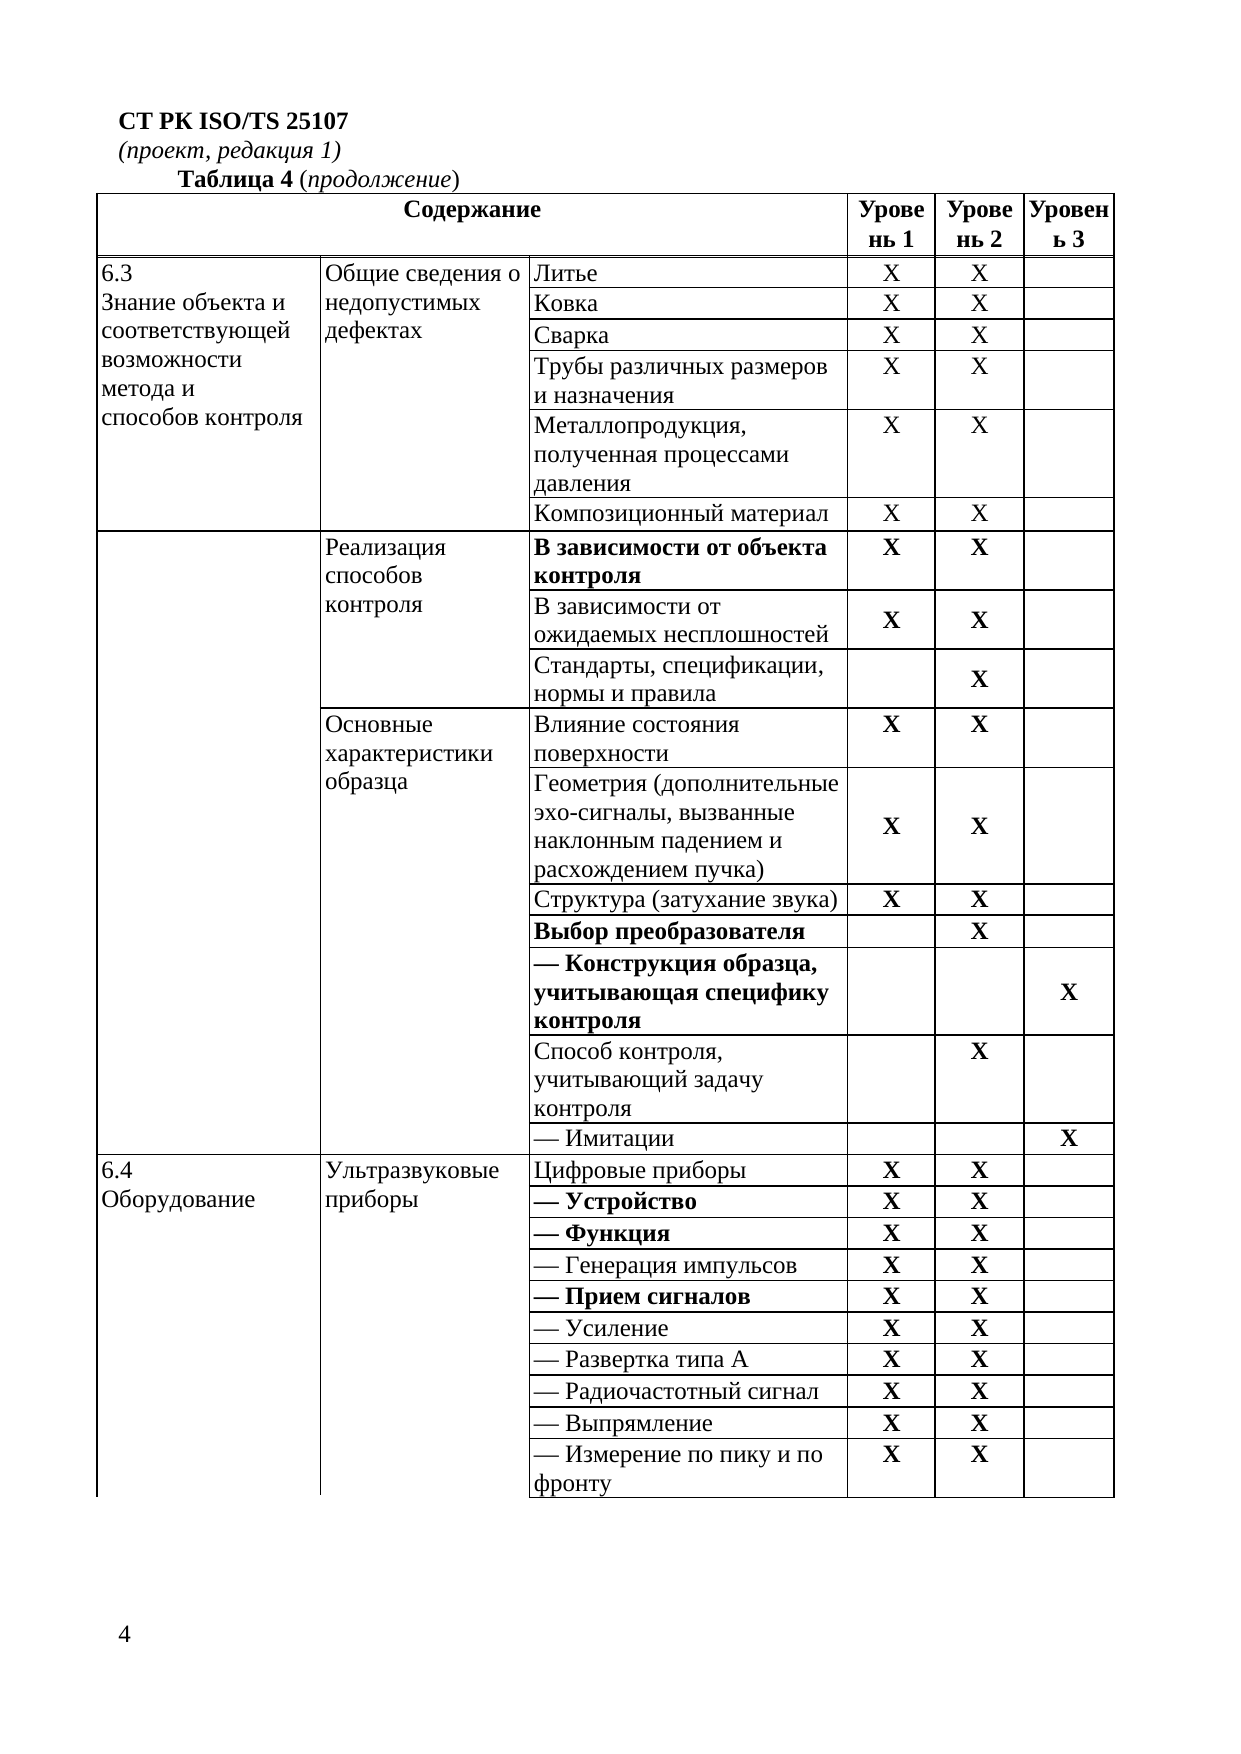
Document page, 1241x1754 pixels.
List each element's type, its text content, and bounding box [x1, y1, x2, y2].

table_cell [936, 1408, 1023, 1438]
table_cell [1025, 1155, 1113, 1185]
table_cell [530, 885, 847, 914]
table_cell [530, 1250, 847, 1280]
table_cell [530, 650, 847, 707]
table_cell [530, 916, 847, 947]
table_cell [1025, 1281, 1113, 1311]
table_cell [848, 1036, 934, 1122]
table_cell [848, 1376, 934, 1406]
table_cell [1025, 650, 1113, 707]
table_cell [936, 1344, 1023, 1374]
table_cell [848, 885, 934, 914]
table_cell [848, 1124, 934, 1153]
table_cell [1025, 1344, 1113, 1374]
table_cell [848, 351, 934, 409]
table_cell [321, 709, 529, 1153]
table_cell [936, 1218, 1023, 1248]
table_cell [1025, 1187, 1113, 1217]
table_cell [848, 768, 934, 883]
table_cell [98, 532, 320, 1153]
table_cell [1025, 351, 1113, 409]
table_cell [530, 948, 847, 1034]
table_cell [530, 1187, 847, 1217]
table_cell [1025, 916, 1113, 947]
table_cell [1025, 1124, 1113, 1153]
text Таблица 4 (продолжение) [118, 164, 1092, 192]
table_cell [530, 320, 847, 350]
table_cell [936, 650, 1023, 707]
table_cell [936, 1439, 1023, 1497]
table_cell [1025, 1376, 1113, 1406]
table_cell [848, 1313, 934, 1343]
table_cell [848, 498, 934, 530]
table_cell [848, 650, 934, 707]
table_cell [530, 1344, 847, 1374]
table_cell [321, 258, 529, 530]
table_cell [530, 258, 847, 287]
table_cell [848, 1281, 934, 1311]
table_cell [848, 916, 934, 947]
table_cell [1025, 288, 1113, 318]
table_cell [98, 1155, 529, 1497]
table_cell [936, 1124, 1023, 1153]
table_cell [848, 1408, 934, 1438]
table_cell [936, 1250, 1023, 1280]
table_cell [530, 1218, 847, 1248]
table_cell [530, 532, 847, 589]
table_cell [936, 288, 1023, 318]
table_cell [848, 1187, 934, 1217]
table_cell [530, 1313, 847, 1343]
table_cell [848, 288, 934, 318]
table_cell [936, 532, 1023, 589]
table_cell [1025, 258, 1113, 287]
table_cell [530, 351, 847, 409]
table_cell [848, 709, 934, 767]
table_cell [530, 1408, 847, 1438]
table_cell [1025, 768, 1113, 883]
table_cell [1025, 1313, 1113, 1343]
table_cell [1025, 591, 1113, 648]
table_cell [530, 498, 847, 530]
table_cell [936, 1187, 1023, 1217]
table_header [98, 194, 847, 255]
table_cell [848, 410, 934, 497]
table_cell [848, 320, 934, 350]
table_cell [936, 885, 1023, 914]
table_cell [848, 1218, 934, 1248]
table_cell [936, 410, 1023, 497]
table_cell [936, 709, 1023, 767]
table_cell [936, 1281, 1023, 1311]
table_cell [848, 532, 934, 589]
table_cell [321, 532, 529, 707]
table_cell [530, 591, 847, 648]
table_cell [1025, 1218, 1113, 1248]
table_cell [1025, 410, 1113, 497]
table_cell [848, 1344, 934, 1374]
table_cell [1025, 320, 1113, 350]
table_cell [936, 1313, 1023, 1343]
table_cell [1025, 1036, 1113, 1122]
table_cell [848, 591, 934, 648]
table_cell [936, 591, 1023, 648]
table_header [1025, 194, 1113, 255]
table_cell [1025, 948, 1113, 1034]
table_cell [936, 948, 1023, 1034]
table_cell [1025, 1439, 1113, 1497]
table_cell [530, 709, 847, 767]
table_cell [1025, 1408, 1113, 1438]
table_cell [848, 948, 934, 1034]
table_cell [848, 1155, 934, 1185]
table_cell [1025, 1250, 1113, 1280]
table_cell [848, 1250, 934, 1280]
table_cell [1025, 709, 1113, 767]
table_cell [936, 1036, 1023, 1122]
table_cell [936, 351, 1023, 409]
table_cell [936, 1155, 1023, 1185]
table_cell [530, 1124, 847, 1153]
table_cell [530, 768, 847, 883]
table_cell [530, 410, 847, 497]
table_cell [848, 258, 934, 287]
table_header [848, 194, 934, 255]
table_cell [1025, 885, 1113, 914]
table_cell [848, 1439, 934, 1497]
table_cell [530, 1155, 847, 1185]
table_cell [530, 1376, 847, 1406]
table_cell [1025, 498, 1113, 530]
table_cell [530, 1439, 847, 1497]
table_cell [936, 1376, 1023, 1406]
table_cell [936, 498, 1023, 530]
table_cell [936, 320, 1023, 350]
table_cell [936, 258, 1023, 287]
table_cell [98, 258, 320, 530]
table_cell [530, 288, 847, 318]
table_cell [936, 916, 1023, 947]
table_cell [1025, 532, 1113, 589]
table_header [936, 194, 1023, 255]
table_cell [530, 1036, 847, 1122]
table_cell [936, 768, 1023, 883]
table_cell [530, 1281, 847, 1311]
